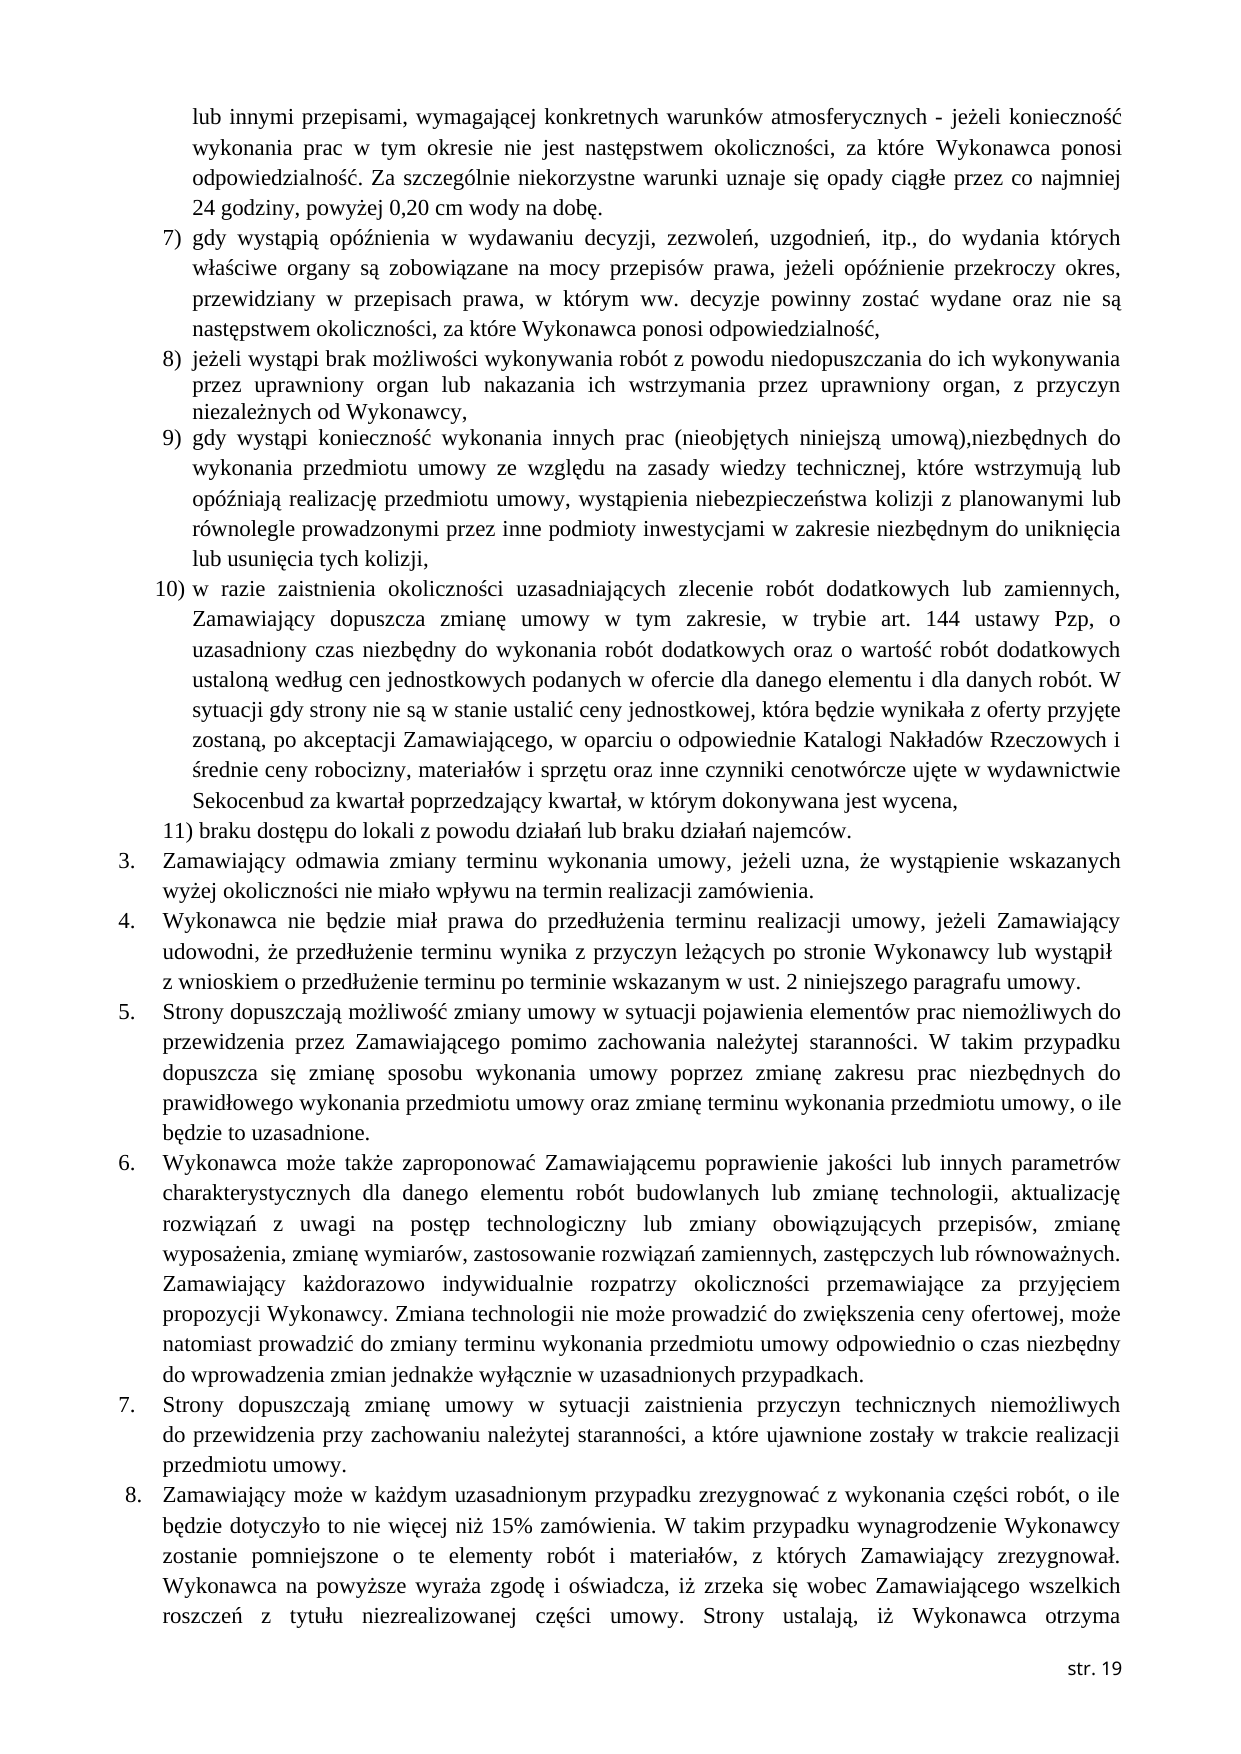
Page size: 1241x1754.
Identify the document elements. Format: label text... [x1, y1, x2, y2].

list Strony dopuszczają możliwość zmiany umowy w sytuacji pojawienia elementów prac niemożliwych do przewidzenia przez Zamawiającego pomimo zachowania należytej staranności. W takim przypadku dopuszcza się zmianę sposobu wykonania umowy poprzez zmianę zakresu prac niezbędnych do prawidłowego wykonania przedmiotu umowy oraz zmianę terminu wykonania przedmiotu umowy, o ile będzie to uzasadnione. [118, 998, 1122, 1145]
list braku dostępu do lokali z powodu działań lub braku działań najemców. [162, 817, 1122, 843]
list Zamawiający odmawia zmiany terminu wykonania umowy, jeżeli uzna, że wystąpienie wskazanych wyżej okoliczności nie miało wpływu na termin realizacji zamówienia. [118, 847, 1122, 904]
list Wykonawca nie będzie miał prawa do przedłużenia terminu realizacji umowy, jeżeli Zamawiający udowodni, że przedłużenie terminu wynika z przyczyn leżących po stronie Wykonawcy lub wystąpił z wnioskiem o przedłużenie terminu po terminie wskazanym w ust. 2 niniejszego paragrafu umowy. [118, 907, 1122, 994]
list Wykonawca może także zaproponować Zamawiającemu poprawienie jakości lub innych parametrów charakterystycznych dla danego elementu robót budowlanych lub zmianę technologii, aktualizację rozwiązań z uwagi na postęp technologiczny lub zmiany obowiązujących przepisów, zmianę wyposażenia, zmianę wymiarów, zastosowanie rozwiązań zamiennych, zastępczych lub równoważnych. Zamawiający każdorazowo indywidualnie rozpatrzy okoliczności przemawiające za przyjęciem propozycji Wykonawcy. Zmiana technologii nie może prowadzić do zwiększenia ceny ofertowej, może natomiast prowadzić do zmiany terminu wykonania przedmiotu umowy odpowiednio o czas niezbędny do wprowadzenia zmian jednakże wyłącznie w uzasadnionych przypadkach. [118, 1149, 1122, 1387]
list gdy wystąpią opóźnienia w wydawaniu decyzji, zezwoleń, uzgodnień, itp., do wydania których właściwe organy są zobowiązane na mocy przepisów prawa, jeżeli opóźnienie przekroczy okres, przewidziany w przepisach prawa, w którym ww. decyzje powinny zostać wydane oraz nie są następstwem okoliczności, za które Wykonawca ponosi odpowiedzialność, [162, 224, 1122, 341]
list jeżeli wystąpi brak możliwości wykonywania robót z powodu niedopuszczania do ich wykonywania przez uprawniony organ lub nakazania ich wstrzymania przez uprawniony organ, z przyczyn niezależnych od Wykonawcy, [162, 345, 1122, 424]
list w razie zaistnienia okoliczności uzasadniających zlecenie robót dodatkowych lub zamiennych, Zamawiający dopuszcza zmianę umowy w tym zakresie, w trybie art. 144 ustawy Pzp, o uzasadniony czas niezbędny do wykonania robót dodatkowych oraz o wartość robót dodatkowych ustaloną według cen jednostkowych podanych w ofercie dla danego elementu i dla danych robót. W sytuacji gdy strony nie są w stanie ustalić ceny jednostkowej, która będzie wynikała z oferty przyjęte zostaną, po akceptacji Zamawiającego, w oparciu o odpowiednie Katalogi Nakładów Rzeczowych i średnie ceny robocizny, materiałów i sprzętu oraz inne czynniki cenotwórcze ujęte w wydawnictwie Sekocenbud za kwartał poprzedzający kwartał, w którym dokonywana jest wycena, [154, 575, 1122, 813]
list gdy wystąpi konieczność wykonania innych prac (nieobjętych niniejszą umową),niezbędnych do wykonania przedmiotu umowy ze względu na zasady wiedzy technicznej, które wstrzymują lub opóźniają realizację przedmiotu umowy, wystąpienia niebezpieczeństwa kolizji z planowanymi lub równolegle prowadzonymi przez inne podmioty inwestycjami w zakresie niezbędnym do uniknięcia lub usunięcia tych kolizji, [162, 424, 1122, 571]
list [162, 103, 1122, 220]
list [125, 1481, 1122, 1629]
list Strony dopuszczają zmianę umowy w sytuacji zaistnienia przyczyn technicznych niemożliwych do przewidzenia przy zachowaniu należytej staranności, a które ujawnione zostały w trakcie realizacji przedmiotu umowy. [118, 1391, 1122, 1478]
